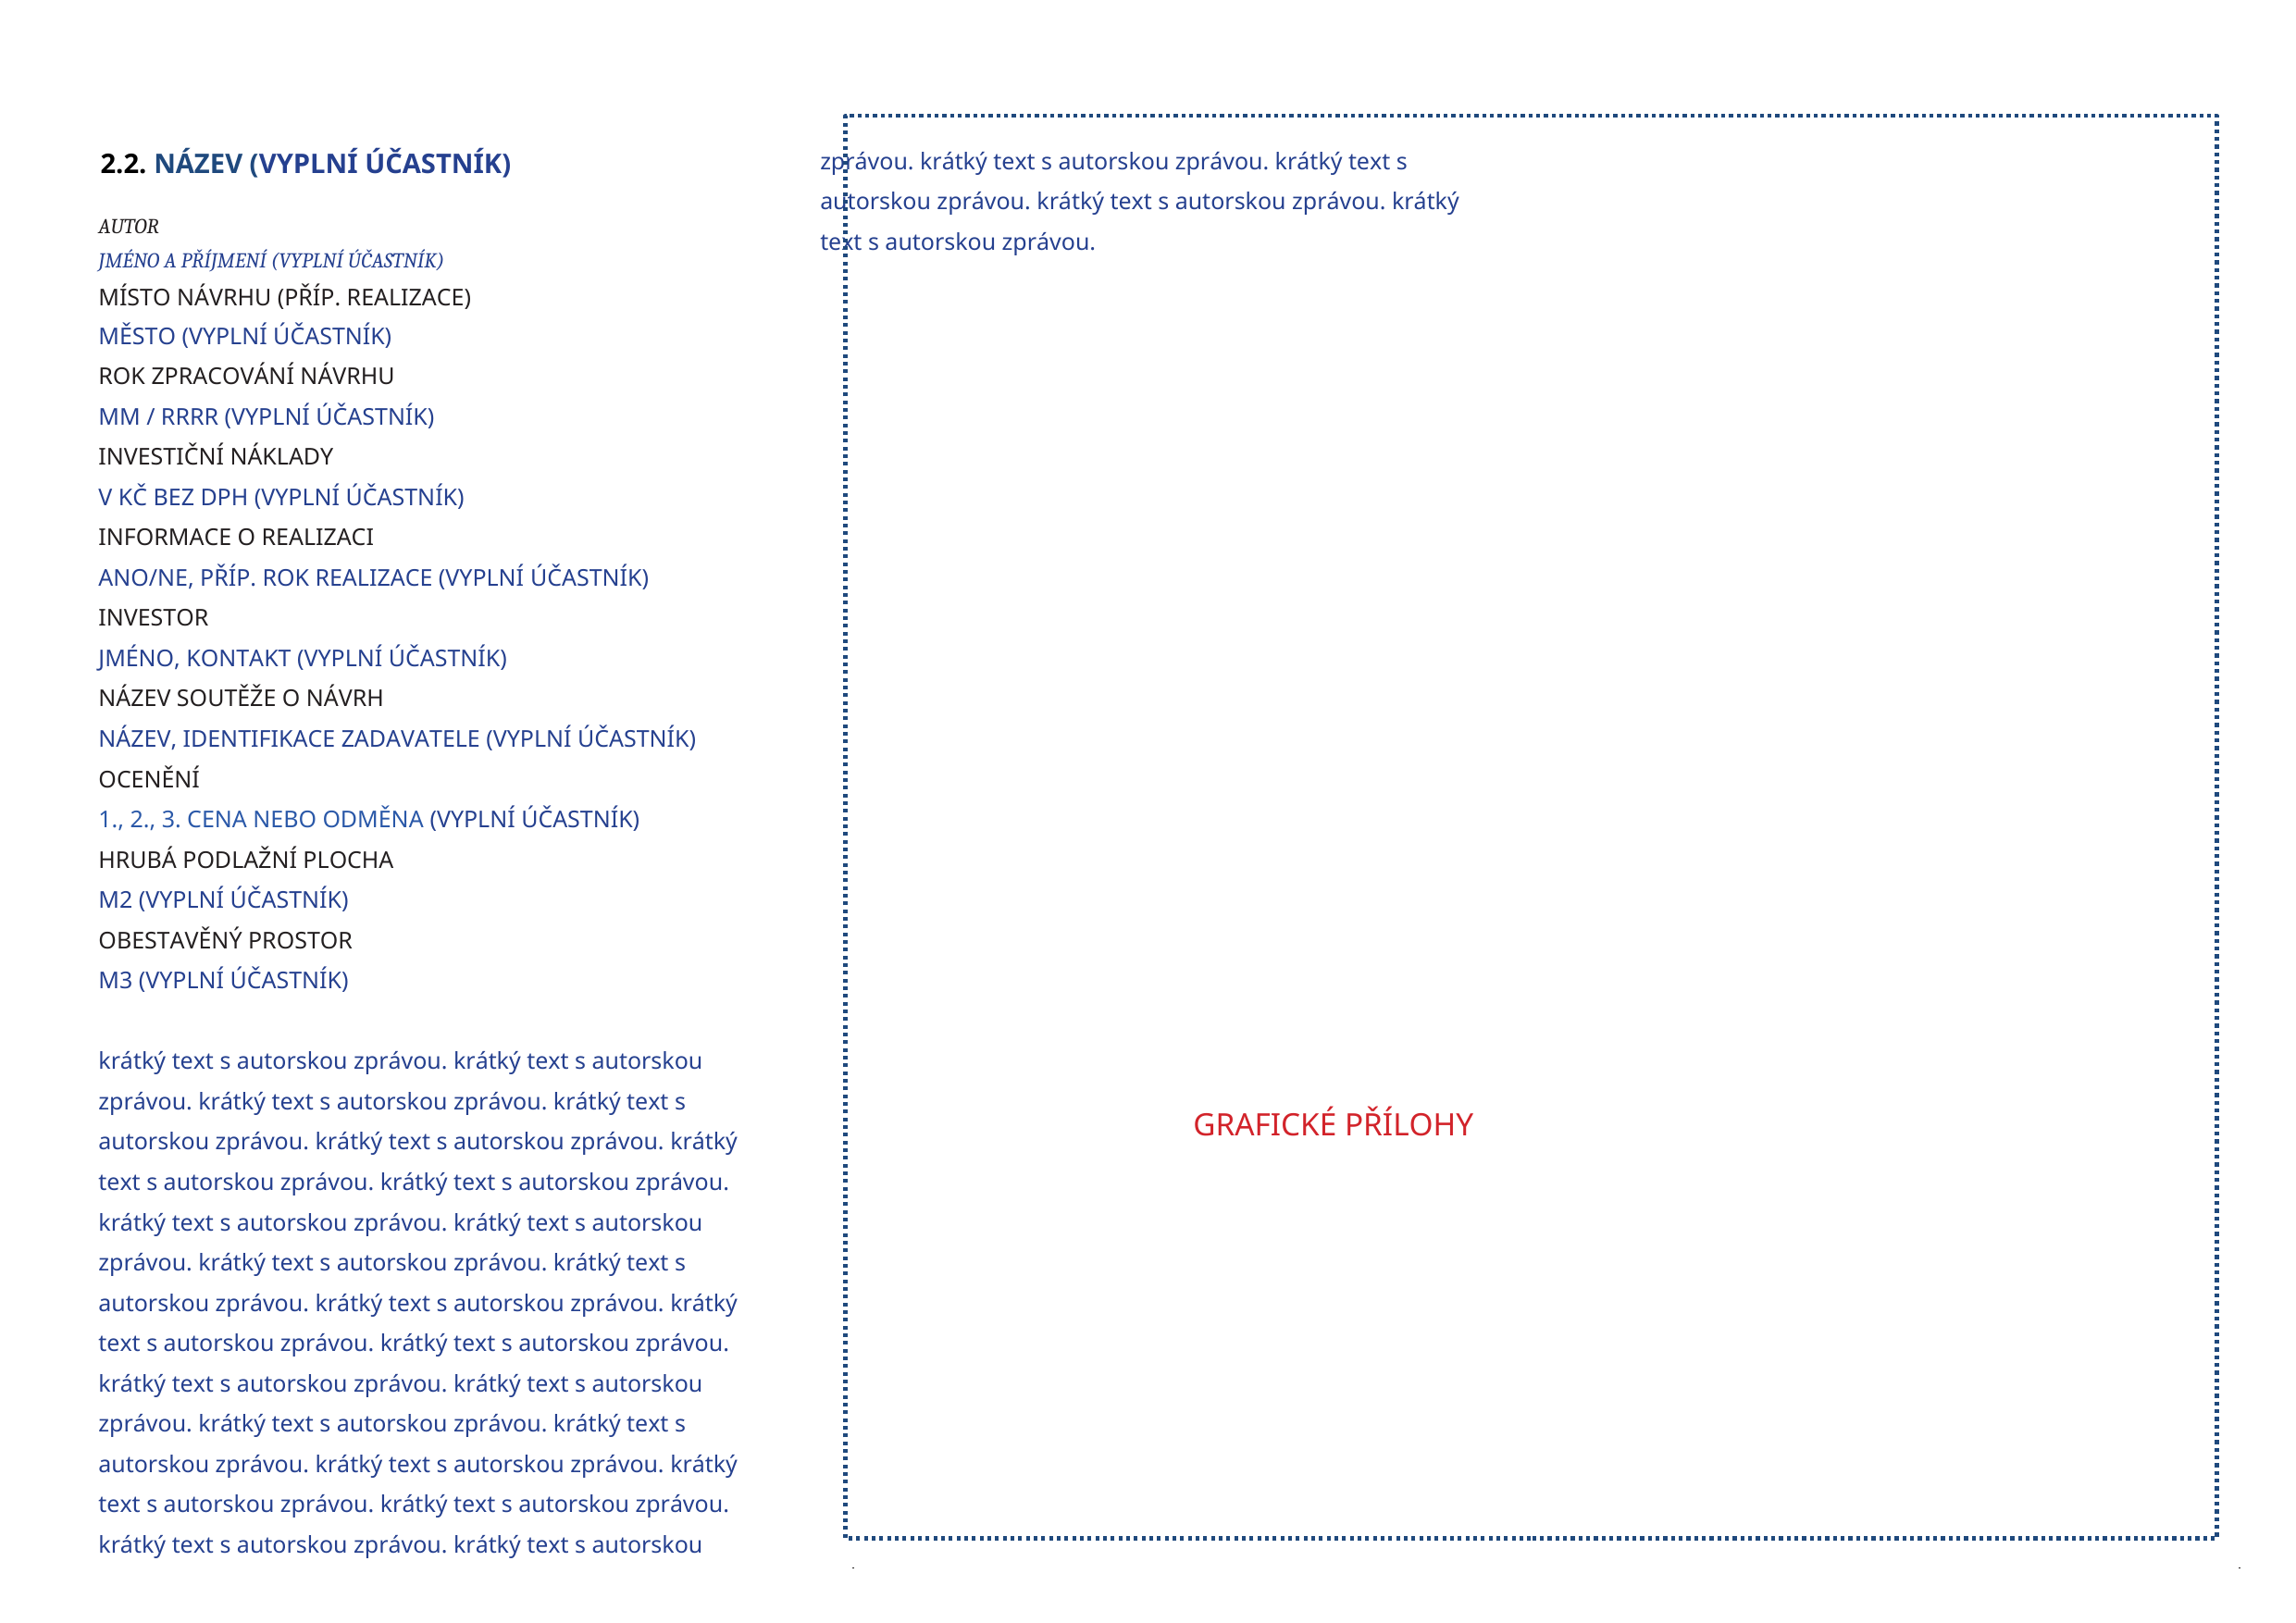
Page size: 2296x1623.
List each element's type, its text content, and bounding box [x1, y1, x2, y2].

text NÁZEV, IDENTIFIKACE ZADAVATELE (VYPLNÍ ÚČASTNÍK) [98, 723, 751, 754]
text NÁZEV SOUTĚŽE O NÁVRH [98, 682, 751, 713]
text MĚSTO (VYPLNÍ ÚČASTNÍK) [98, 320, 751, 352]
text INVESTOR [98, 601, 751, 633]
text OCENĚNÍ [98, 762, 751, 794]
text MÍSTO NÁVRHU (PŘÍP. REALIZACE) [98, 280, 751, 312]
text ROK ZPRACOVÁNÍ NÁVRHU [98, 360, 751, 391]
text MM / RRRR (VYPLNÍ ÚČASTNÍK) [98, 400, 751, 431]
text OBESTAVĚNÝ PROSTOR [98, 923, 751, 955]
text V KČ BEZ DPH (VYPLNÍ ÚČASTNÍK) [98, 480, 751, 512]
text GRAFICKÉ PŘÍLOHY [886, 1102, 1473, 1145]
text M2 (VYPLNÍ ÚČASTNÍK) [98, 884, 751, 915]
text INVESTIČNÍ NÁKLADY [98, 440, 751, 472]
text M3 (VYPLNÍ ÚČASTNÍK) [98, 964, 751, 996]
text 2.2. NÁZEV (VYPLNÍ ÚČASTNÍK) [100, 144, 751, 181]
text 1., 2., 3. CENA NEBO ODMĚNA (VYPLNÍ ÚČASTNÍK) [98, 803, 751, 835]
subtitle JMÉNO A PŘÍJMENÍ (VYPLNÍ ÚČASTNÍK) [98, 248, 751, 273]
subtitle AUTOR [98, 215, 751, 239]
text JMÉNO, KONTAKT (VYPLNÍ ÚČASTNÍK) [98, 641, 751, 674]
text ANO/NE, PŘÍP. ROK REALIZACE (VYPLNÍ ÚČASTNÍK) [98, 561, 751, 593]
text HRUBÁ PODLAŽNÍ PLOCHA [98, 843, 751, 874]
text INFORMACE O REALIZACI [98, 521, 751, 552]
